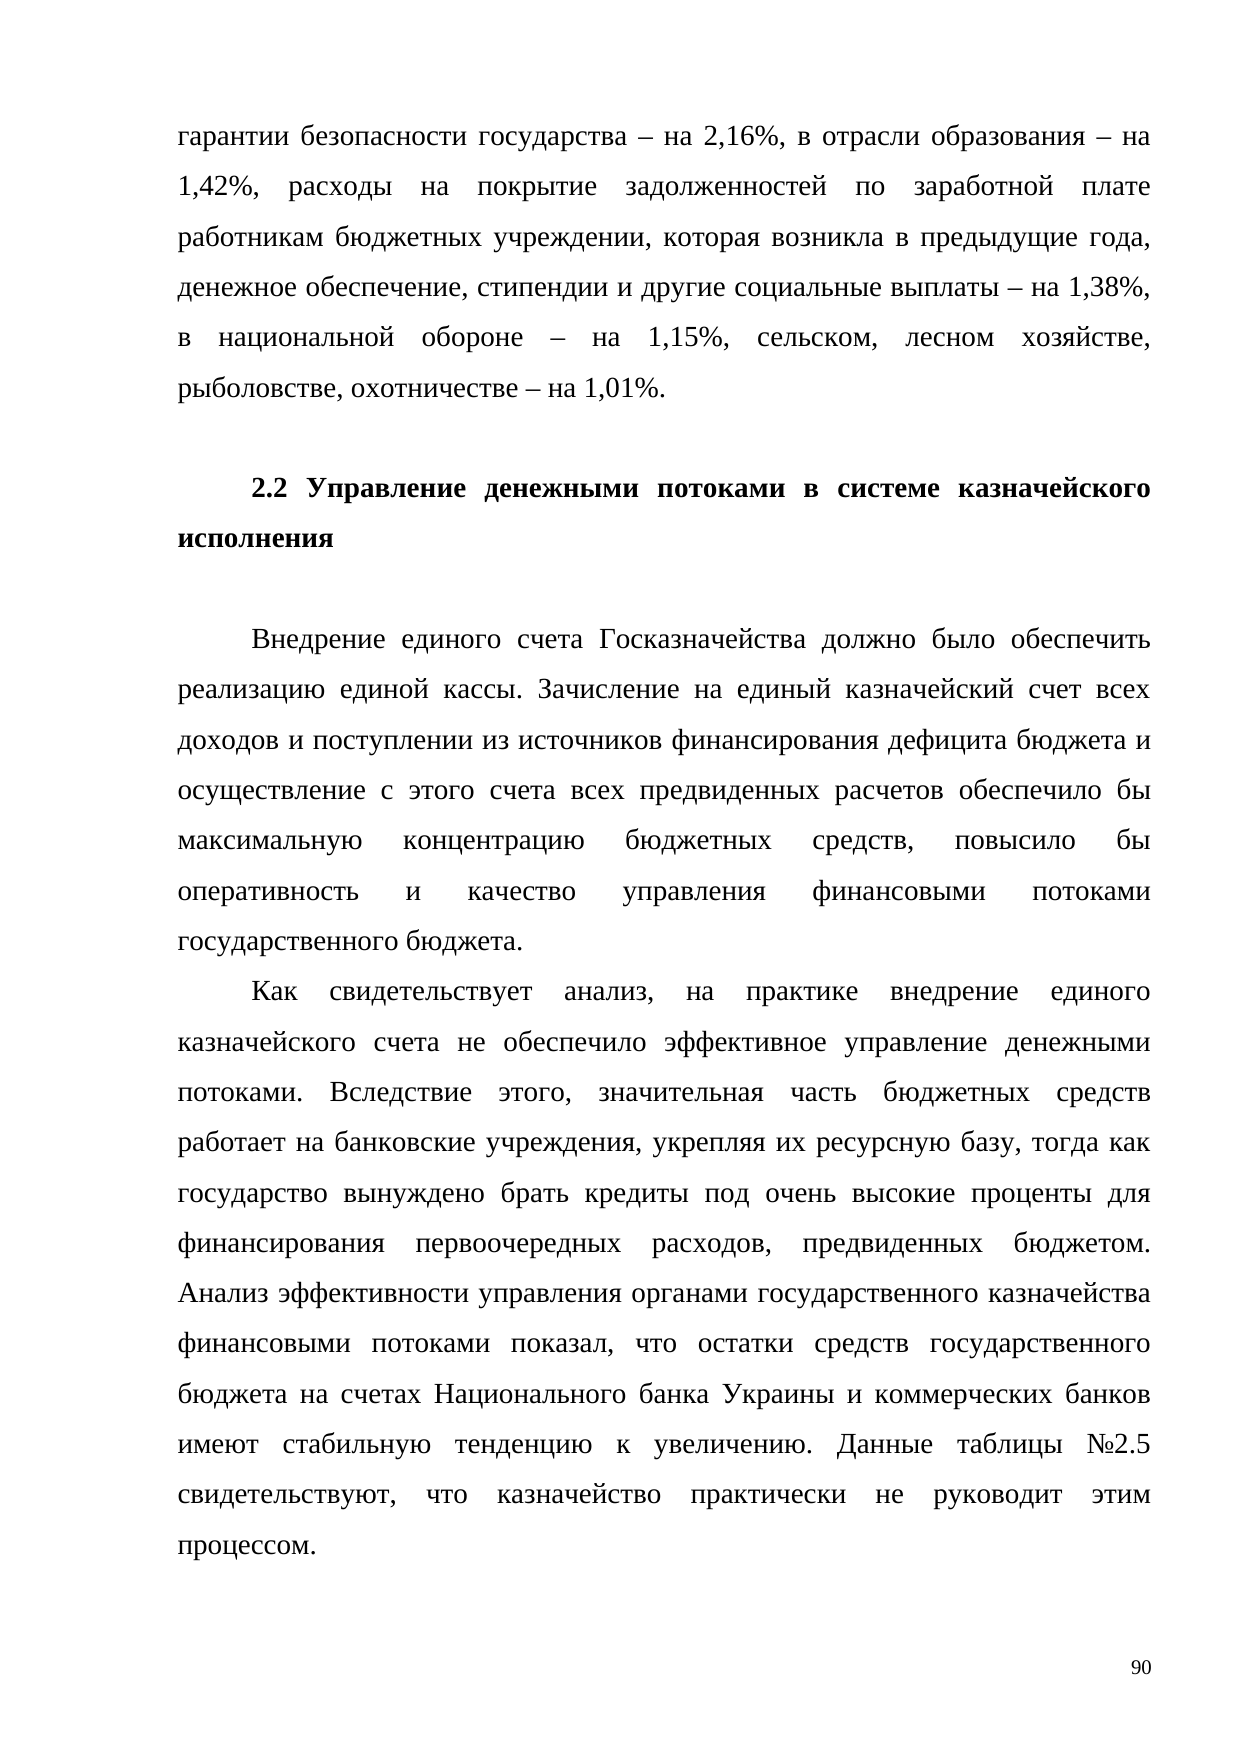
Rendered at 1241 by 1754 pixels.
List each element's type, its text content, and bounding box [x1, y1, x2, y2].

text Внедрение единого счета Госказначейства должно было обеспечить реализацию единой кассы. Зачисление на единый казначейский счет всех доходов и поступлении из источников финансирования дефицита бюджета и осуществление с этого счета всех предвиденных расчетов обеспечило бы максимальную концентрацию бюджетных средств, повысило бы оперативность и качество управления финансовыми потоками государственного бюджета. [177, 621, 1152, 957]
text 2.2 Управление денежными потоками в системе казначейского исполнения [177, 470, 1152, 554]
text Как свидетельствует анализ, на практике внедрение единого казначейского счета не обеспечило эффективное управление денежными потоками. Вследствие этого, значительная часть бюджетных средств работает на банковские учреждения, укрепляя их ресурсную базу, тогда как государство вынуждено брать кредиты под очень высокие проценты для финансирования первоочередных расходов, предвиденных бюджетом. Анализ эффективности управления органами государственного казначейства финансовыми потоками показал, что остатки средств государственного бюджета на счетах Национального банка Украины и коммерческих банков имеют стабильную тенденцию к увеличению. Данные таблицы №2.5 свидетельствуют, что казначейство практически не руководит этим процессом. [177, 973, 1152, 1560]
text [177, 118, 1152, 403]
